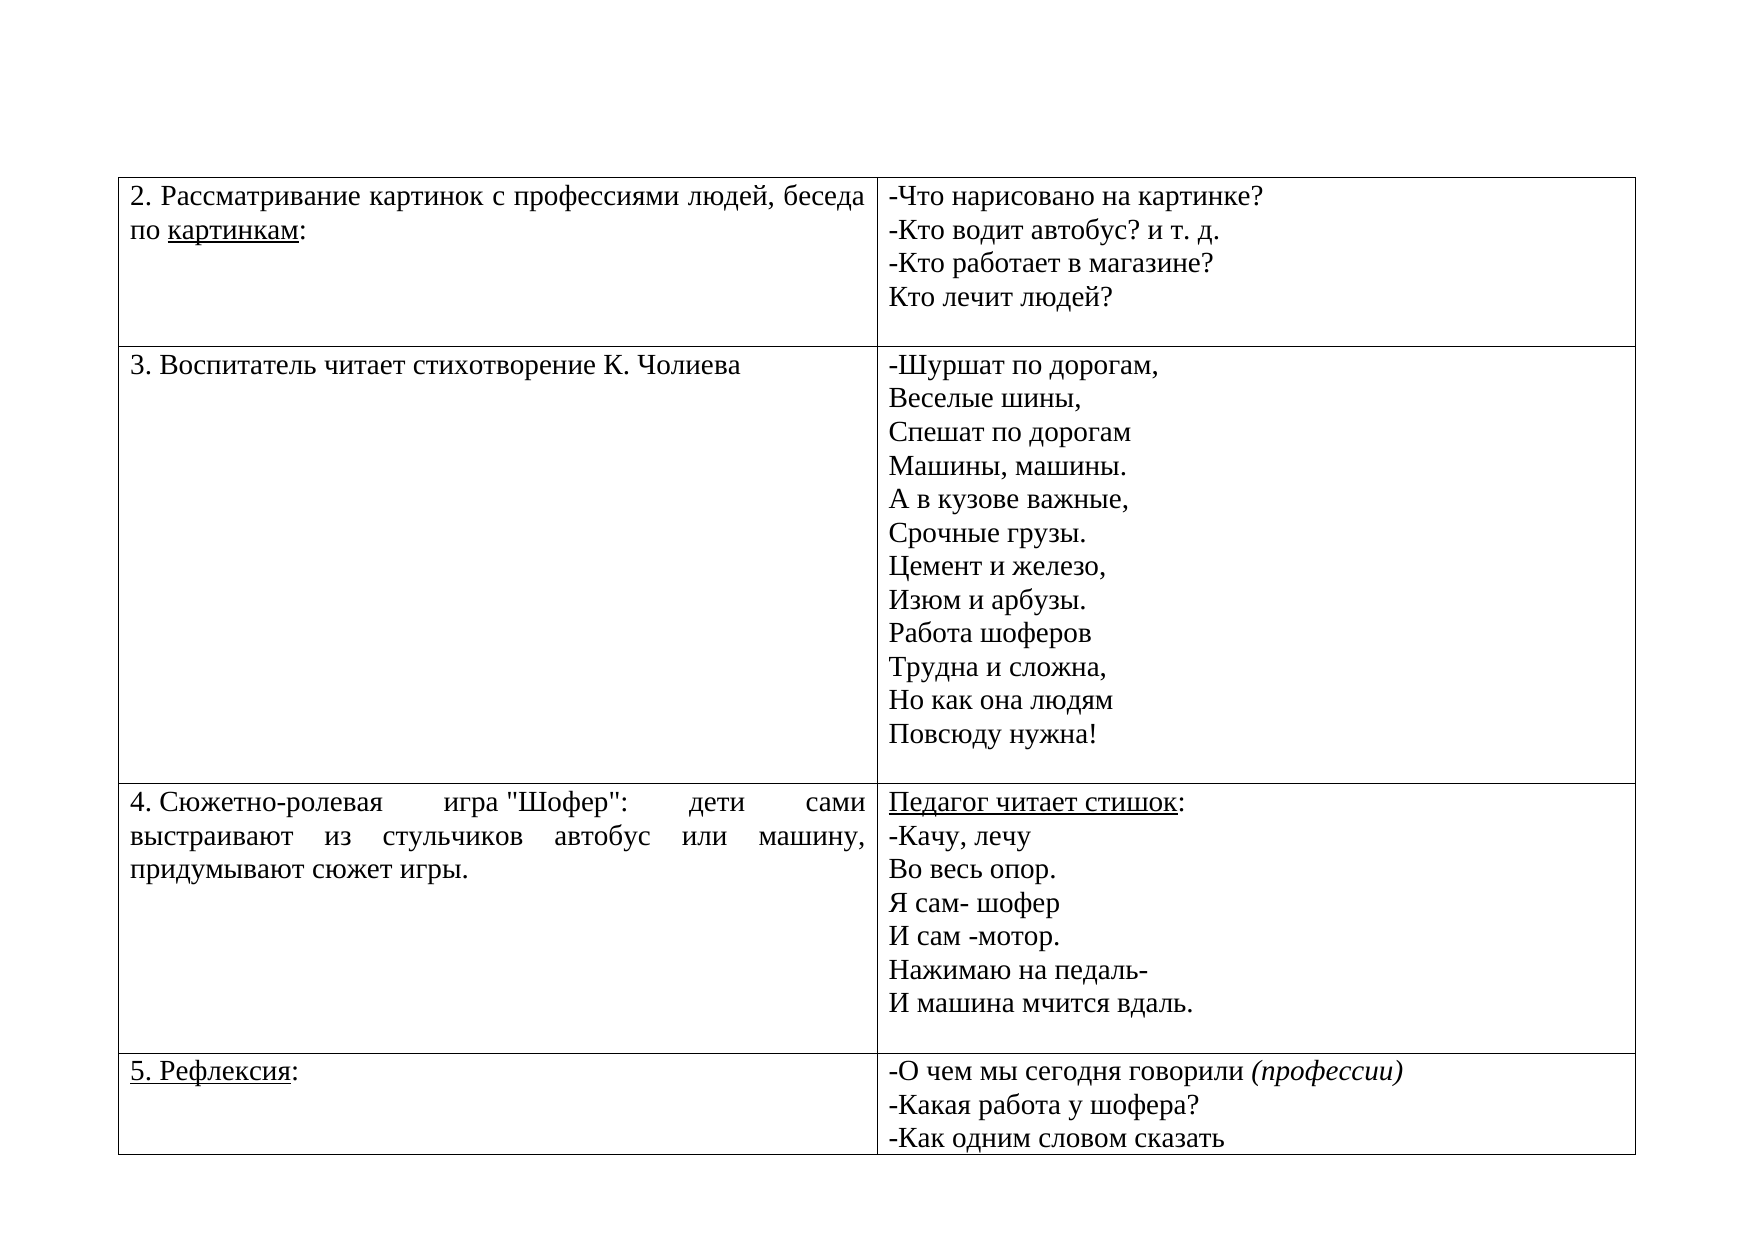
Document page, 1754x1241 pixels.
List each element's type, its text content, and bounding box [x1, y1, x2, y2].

table_cell -Шуршат по дорогам, Веселые шины, Спешат по дорогам Машины, машины. А в кузове важные, Срочные грузы. Цемент и железо, Изюм и арбузы. Работа шоферов Трудна и сложна, Но как она людям Повсюду нужна! [878, 347, 1635, 783]
table_cell 5. Рефлексия: [119, 1054, 877, 1154]
table_cell -Что нарисовано на картинке? -Кто водит автобус? и т. д. -Кто работает в магазине? Кто лечит людей? [878, 178, 1635, 346]
table_cell Педагог читает стишок: -Качу, лечу Во весь опор. Я сам- шофер И сам -мотор. Нажимаю на педаль- И машина мчится вдаль. [878, 784, 1635, 1052]
table_cell 3. Воспитатель читает стихотворение К. Чолиева [119, 347, 877, 783]
table_cell 4. Сюжетно-ролевая игра "Шофер": дети сами выстраивают из стульчиков автобус или машину, придумывают сюжет игры. [119, 784, 877, 1052]
table_cell -О чем мы сегодня говорили (профессии) -Какая работа у шофера? -Как одним словом сказать [878, 1054, 1635, 1154]
table_cell 2. Рассматривание картинок с профессиями людей, беседа по картинкам: [119, 178, 877, 346]
